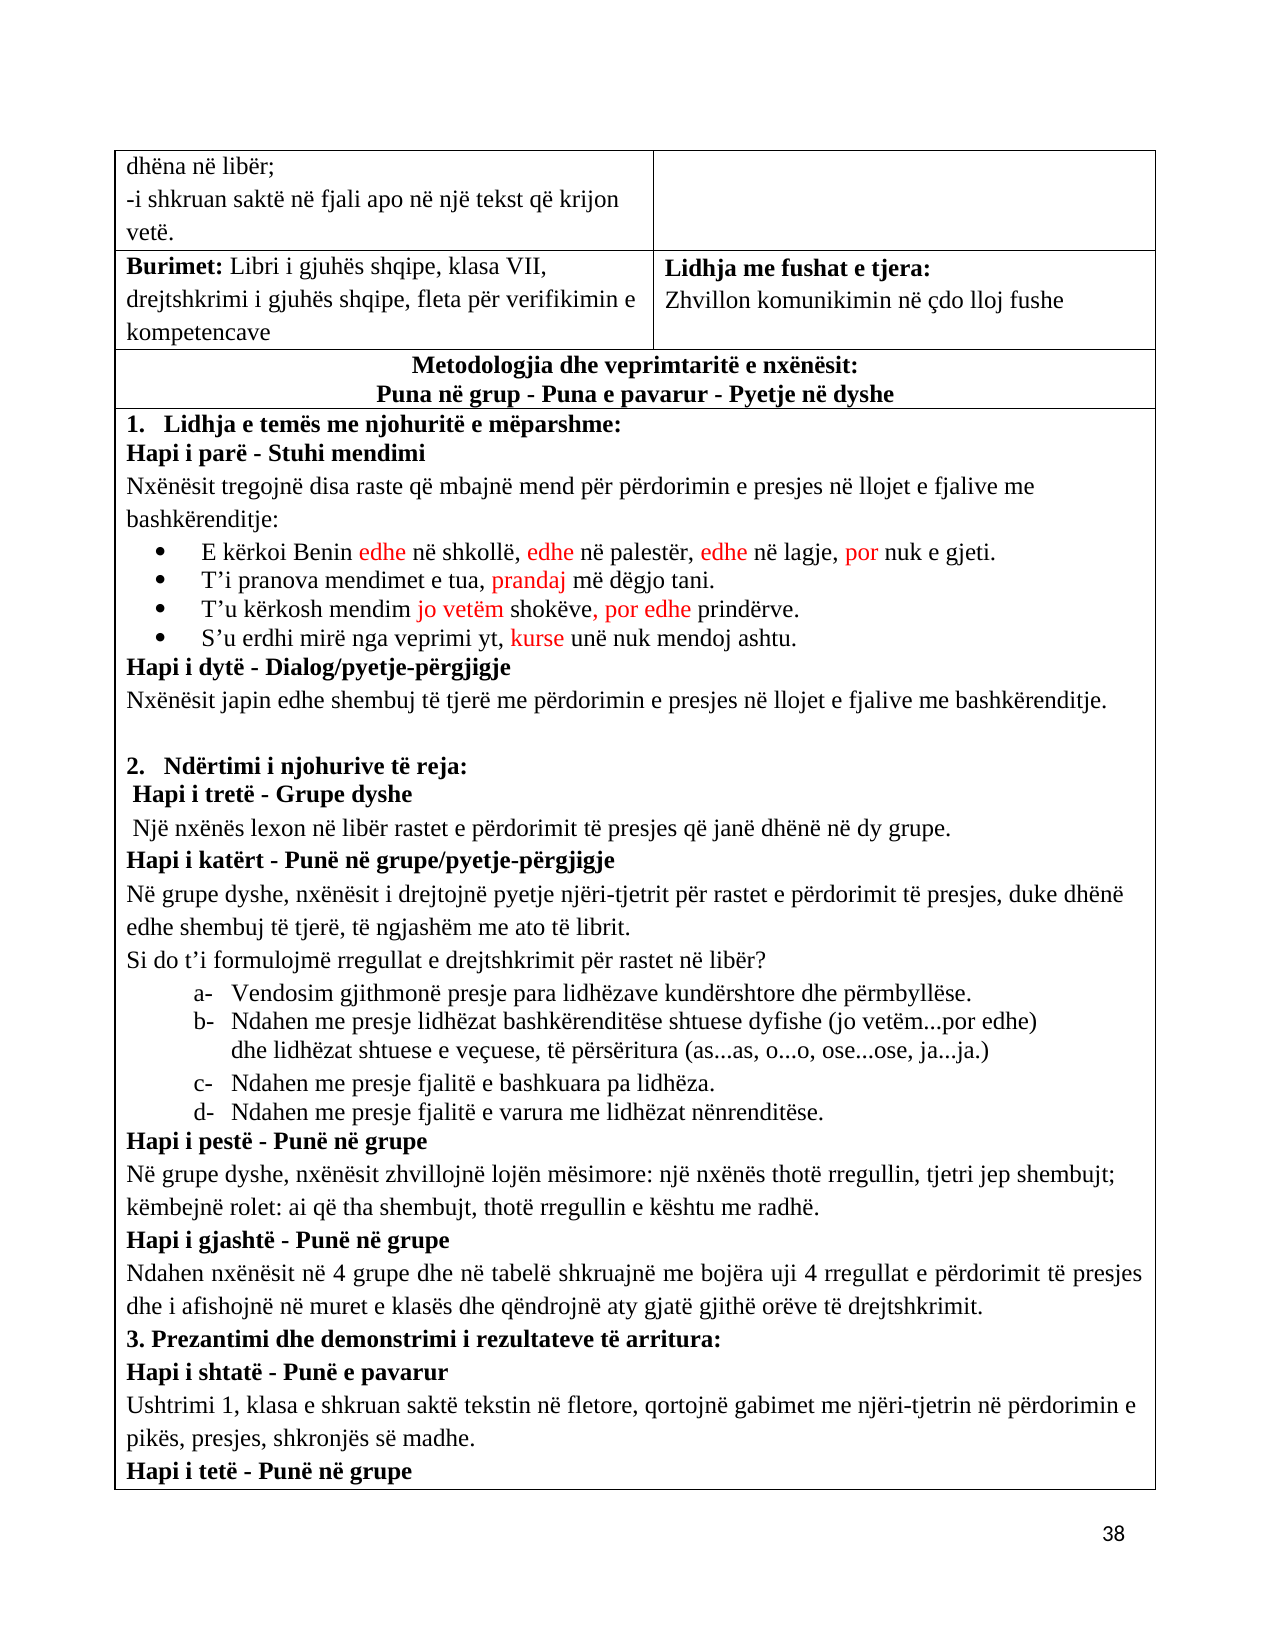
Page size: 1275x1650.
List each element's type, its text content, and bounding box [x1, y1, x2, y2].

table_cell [116, 409, 1155, 1488]
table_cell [654, 151, 1155, 250]
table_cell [116, 151, 653, 250]
table_cell Lidhja me fushat e tjera: Zhvillon komunikimin në çdo lloj fushe [654, 251, 1155, 349]
table_cell Metodologjia dhe veprimtaritë e nxënësit: Puna në grup - Puna e pavarur - Pyetje në dyshe [116, 350, 1155, 408]
table_cell Burimet: Libri i gjuhës shqipe, klasa VII, drejtshkrimi i gjuhës shqipe, fleta për verifikimin e kompetencave [116, 251, 653, 349]
